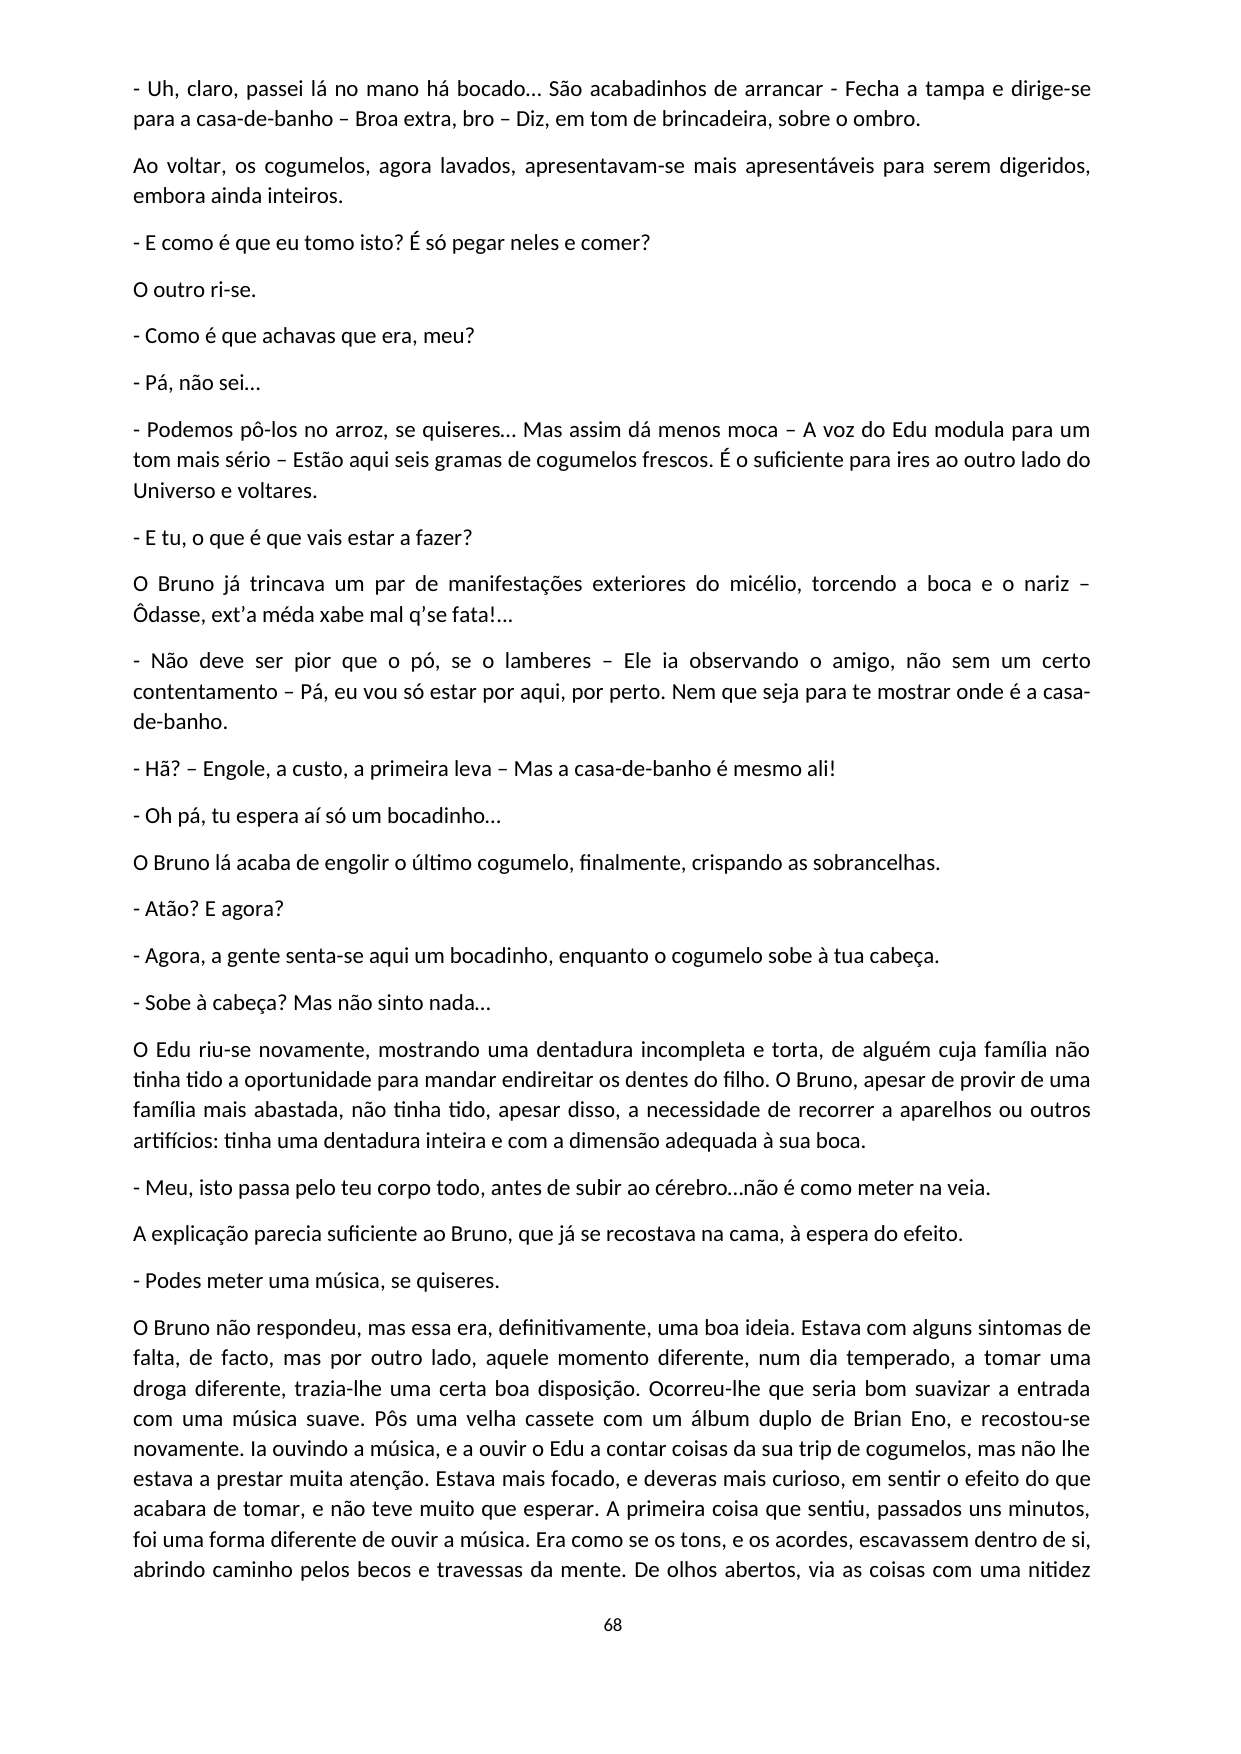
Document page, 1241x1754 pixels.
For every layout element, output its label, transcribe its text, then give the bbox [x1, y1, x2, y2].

text - Pá, não sei… [133, 368, 1093, 397]
text O Edu riu-se novamente, mostrando uma dentadura incompleta e torta, de alguém cuja família não tinha tido a oportunidade para mandar endireitar os dentes do filho. O Bruno, apesar de provir de uma família mais abastada, não tinha tido, apesar disso, a necessidade de recorrer a aparelhos ou outros artifícios: tinha uma dentadura inteira e com a dimensão adequada à sua boca. [133, 1035, 1093, 1154]
text - Meu, isto passa pelo teu corpo todo, antes de subir ao cérebro…não é como meter na veia. [133, 1173, 1093, 1201]
text - Atão? E agora? [133, 894, 1093, 923]
text - Oh pá, tu espera aí só um bocadinho… [133, 801, 1093, 829]
text O Bruno lá acaba de engolir o último cogumelo, finalmente, crispando as sobrancelhas. [133, 848, 1093, 876]
text O outro ri-se. [133, 275, 1093, 303]
text - E tu, o que é que vais estar a fazer? [133, 523, 1093, 551]
text - E como é que eu tomo isto? É só pegar neles e comer? [133, 228, 1093, 256]
text A explicação parecia suficiente ao Bruno, que já se recostava na cama, à espera do efeito. [133, 1219, 1093, 1248]
text - Como é que achavas que era, meu? [133, 322, 1093, 350]
text - Hã? – Engole, a custo, a primeira leva – Mas a casa-de-banho é mesmo ali! [133, 754, 1093, 782]
text Ao voltar, os cogumelos, agora lavados, apresentavam-se mais apresentáveis para serem digeridos, embora ainda inteiros. [133, 151, 1093, 209]
text - Podemos pô-los no arroz, se quiseres… Mas assim dá menos moca – A voz do Edu modula para um tom mais sério – Estão aqui seis gramas de cogumelos frescos. É o suficiente para ires ao outro lado do Universo e voltares. [133, 415, 1093, 504]
text - Sobe à cabeça? Mas não sinto nada… [133, 988, 1093, 1016]
text - Agora, a gente senta-se aqui um bocadinho, enquanto o cogumelo sobe à tua cabeça. [133, 941, 1093, 969]
text O Bruno já trincava um par de manifestações exteriores do micélio, torcendo a boca e o nariz – Ôdasse, ext’a méda xabe mal q’se fata!... [133, 569, 1093, 628]
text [133, 1313, 1093, 1583]
text - Não deve ser pior que o pó, se o lamberes – Ele ia observando o amigo, não sem um certo contentamento – Pá, eu vou só estar por aqui, por perto. Nem que seja para te mostrar onde é a casa-de-banho. [133, 647, 1093, 735]
text - Uh, claro, passei lá no mano há bocado… São acabadinhos de arrancar - Fecha a tampa e dirige-se para a casa-de-banho – Broa extra, bro – Diz, em tom de brincadeira, sobre o ombro. [133, 74, 1093, 132]
text - Podes meter uma música, se quiseres. [133, 1266, 1093, 1294]
